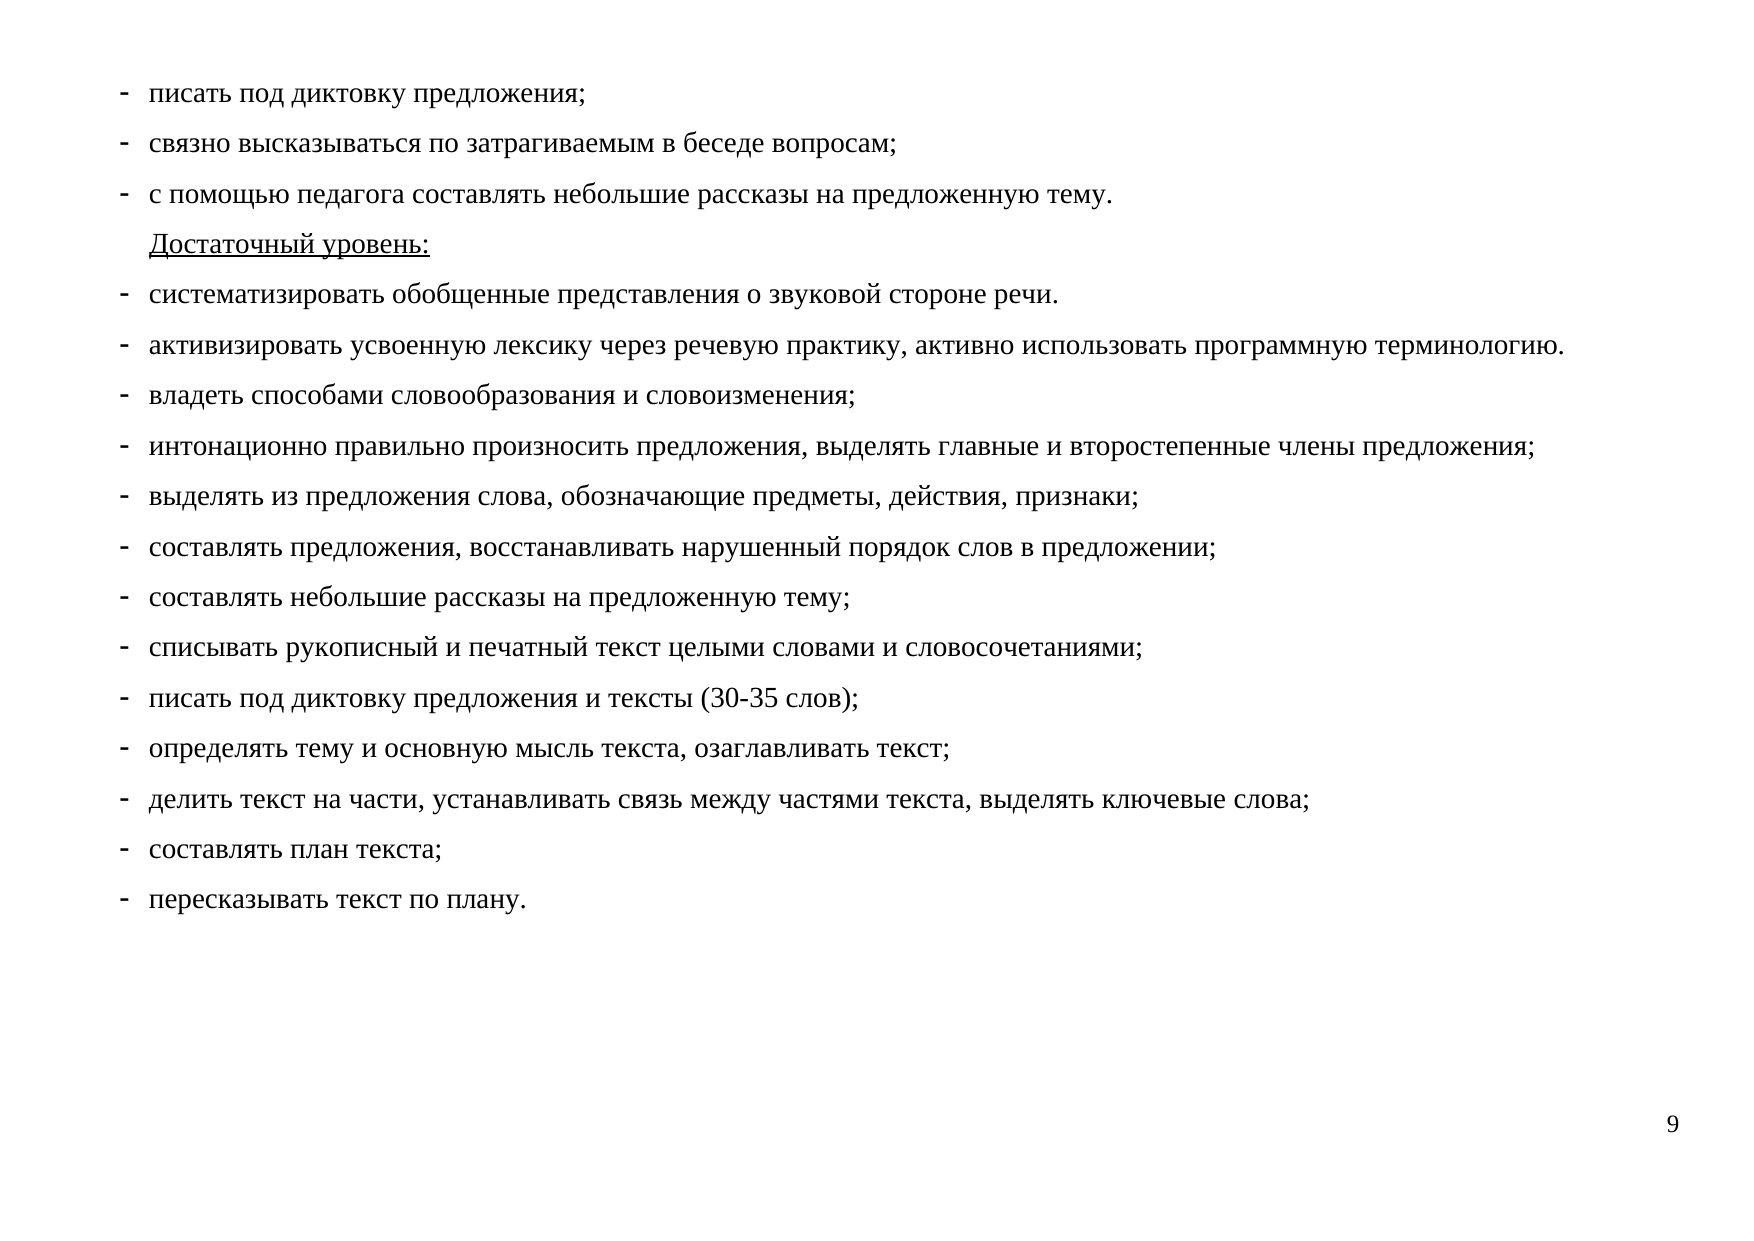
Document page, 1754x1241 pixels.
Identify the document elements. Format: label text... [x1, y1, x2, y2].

list делить текст на части, устанавливать связь между частями текста, выделять ключевые слова; [75, 781, 1679, 814]
list владеть способами словообразования и словоизменения; [75, 377, 1679, 411]
list писать под диктовку предложения и тексты (30-35 слов); [75, 680, 1679, 713]
list пересказывать текст по плану. [75, 882, 1679, 915]
list выделять из предложения слова, обозначающие предметы, действия, признаки; [75, 478, 1679, 512]
list списывать рукописный и печатный текст целыми словами и словосочетаниями; [75, 629, 1679, 663]
list писать под диктовку предложения; [75, 75, 1679, 109]
list связно высказываться по затрагиваемым в беседе вопросам; [75, 125, 1679, 159]
list составлять план текста; [75, 831, 1679, 865]
list активизировать усвоенную лексику через речевую практику, активно использовать программную терминологию. [75, 327, 1679, 361]
list составлять небольшие рассказы на предложенную тему; [75, 579, 1679, 613]
list определять тему и основную мысль текста, озаглавливать текст; [75, 730, 1679, 764]
list систематизировать обобщенные представления о звуковой стороне речи. [75, 277, 1679, 310]
text Достаточный уровень: [75, 226, 1679, 260]
list составлять предложения, восстанавливать нарушенный порядок слов в предложении; [75, 529, 1679, 562]
list с помощью педагога составлять небольшие рассказы на предложенную тему. [75, 176, 1679, 209]
list интонационно правильно произносить предложения, выделять главные и второстепенные члены предложения; [75, 428, 1679, 461]
